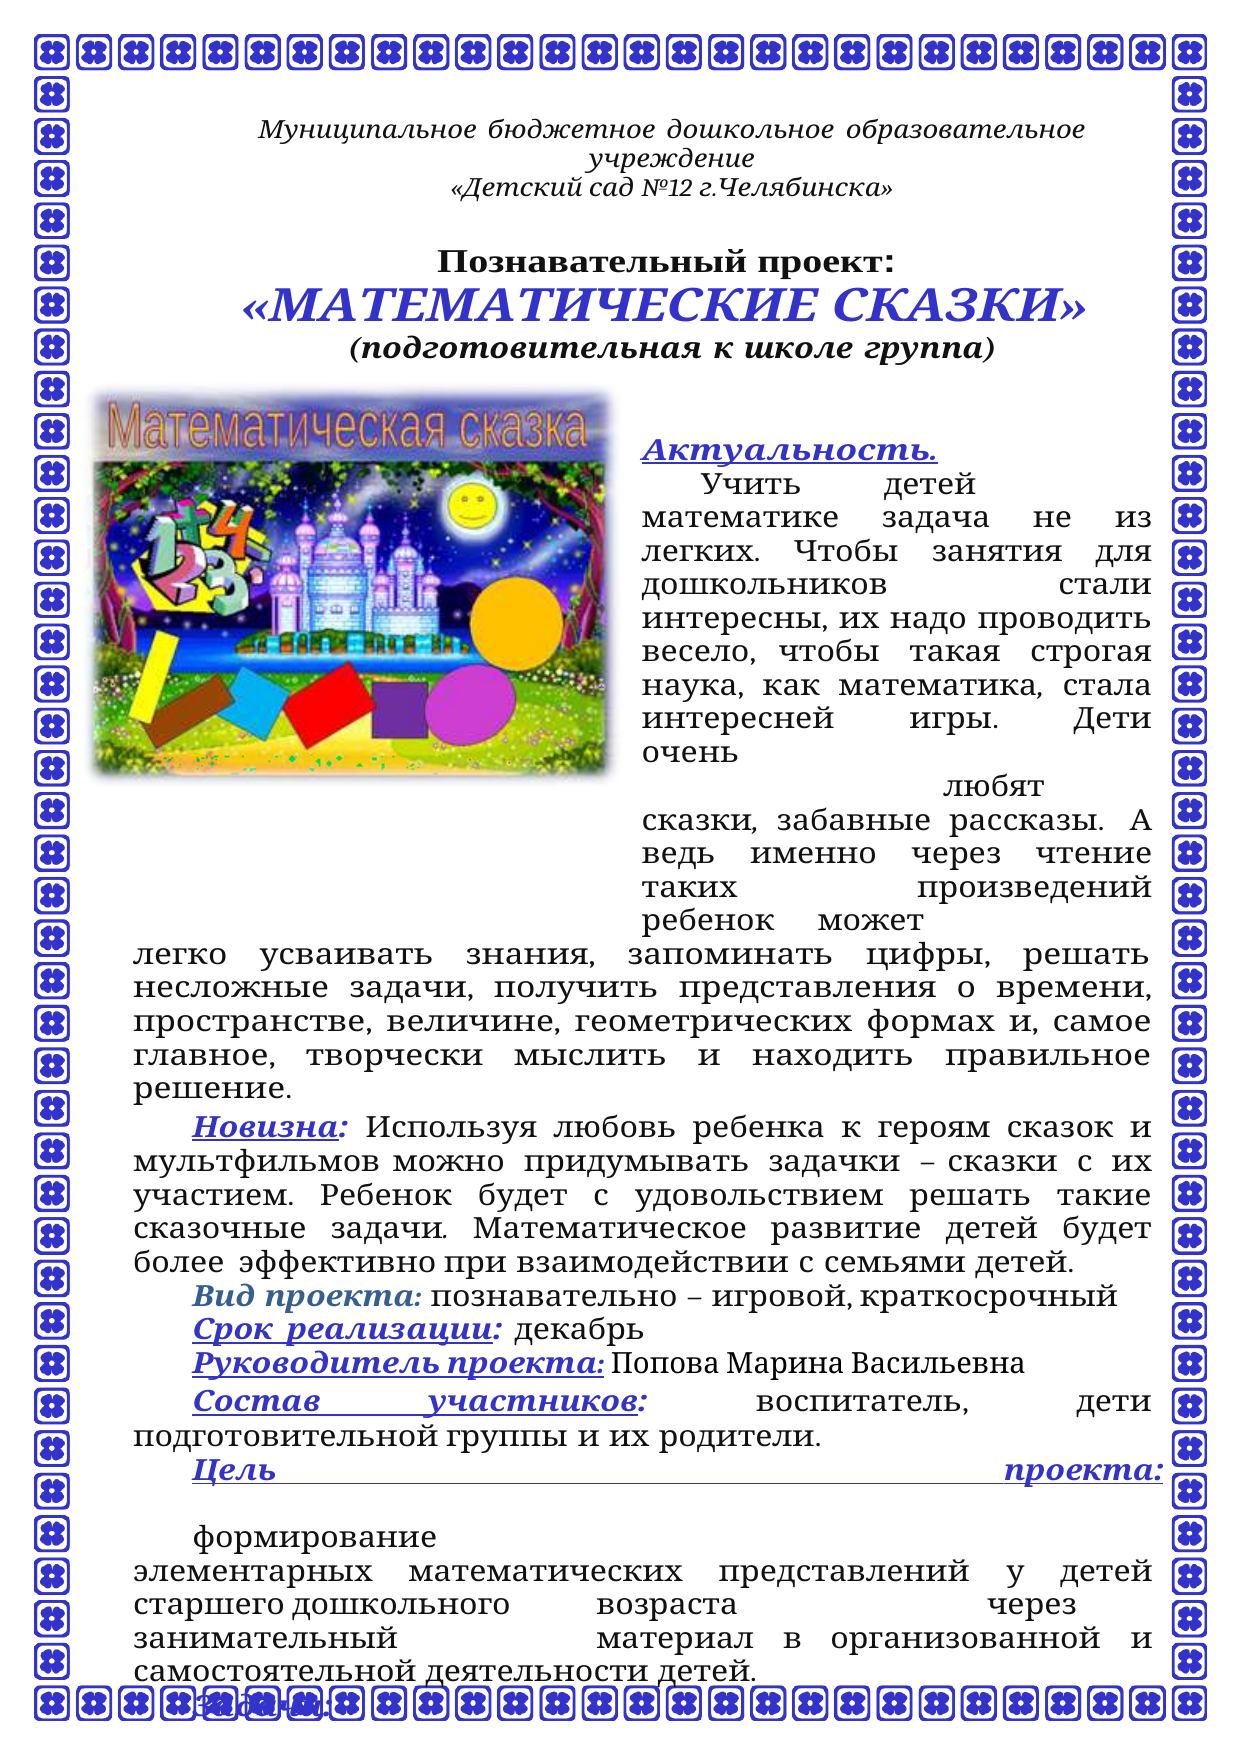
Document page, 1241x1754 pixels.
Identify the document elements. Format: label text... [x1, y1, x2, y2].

text «Детский сад №12 г.Челябинска» [450, 174, 1163, 202]
text легко усваивать знания, запоминать цифры, решать несложные задачи, получить представления о времени, пространстве, величине, геометрических формах и, самое главное, творчески мыслить и находить правильное решение. [133, 938, 1151, 1106]
text Вид проекта: познавательно – игровой, краткосрочный [192, 1280, 1163, 1313]
text Муниципальное бюджетное дошкольное образовательное учреждение [223, 116, 1120, 173]
text Состав участников: воспитатель, дети подготовительной группы и их родители. [133, 1381, 1151, 1454]
text Цель проекта: формирование [192, 1454, 1163, 1483]
text любят сказки, забавные рассказы. А ведь именно через чтение таких произведений ребенок может [641, 770, 1152, 938]
text Новизна: Используя любовь ребенка к героям сказок и мультфильмов можно придумывать задачки – сказки с их участием. Ребенок будет с удовольствием решать такие сказочные задачи. Математическое развитие детей будет более эффективно при взаимодействии с семьями детей. [133, 1106, 1152, 1280]
subtitle Задачи: [192, 1689, 1163, 1723]
text Актуальность. [641, 434, 1163, 467]
text Срок реализации: декабрь [192, 1313, 1163, 1347]
text Руководитель проекта: Попова Марина Васильевна [192, 1347, 1163, 1381]
text Учить детей математике задача не из легких. Чтобы занятия для дошкольников стали интересны, их надо проводить весело, чтобы такая строгая наука, как математика, стала интересней игры. Дети очень [641, 468, 1152, 770]
text Познавательный проект: [437, 241, 1163, 279]
text элементарных математических представлений у детей старшего дошкольного возраста через занимательный материал в организованной и самостоятельной деятельности детей. [133, 1555, 1152, 1689]
text Цель проекта: формирование [192, 1484, 1163, 1554]
picture [34, 34, 1207, 1721]
title «МАТЕМАТИЧЕСКИЕ СКАЗКИ» [208, 280, 1120, 332]
subtitle (подготовительная к школе группа) [223, 332, 1121, 366]
